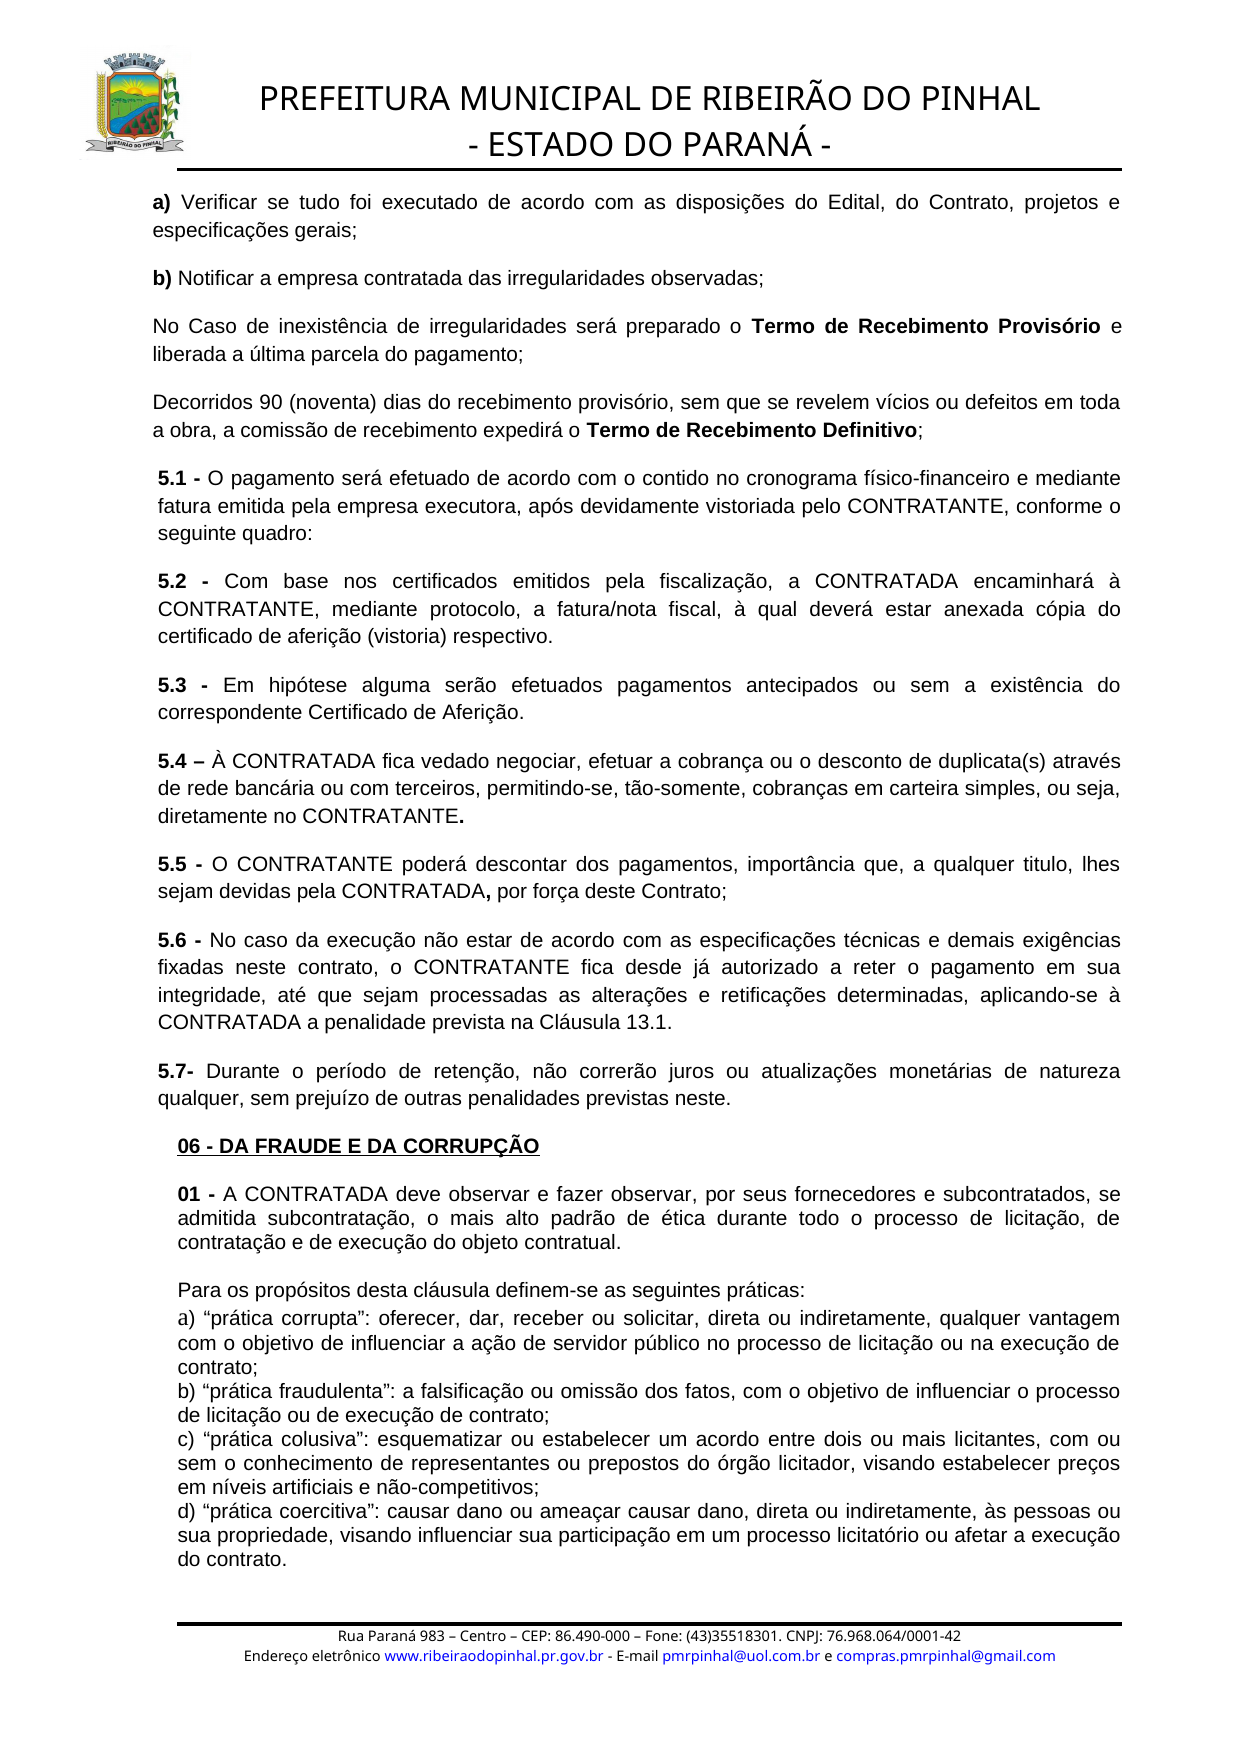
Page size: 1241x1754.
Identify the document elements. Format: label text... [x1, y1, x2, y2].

text No Caso de inexistência de irregularidades será preparado o Termo de Recebimento Provisório e liberada a última parcela do pagamento; [152, 314, 1122, 366]
text b) Notificar a empresa contratada das irregularidades observadas; [152, 266, 1122, 290]
text 5.7- Durante o período de retenção, não correrão juros ou atualizações monetárias de natureza qualquer, sem prejuízo de outras penalidades previstas neste. [158, 1058, 1122, 1110]
text Decorridos 90 (noventa) dias do recebimento provisório, sem que se revelem vícios ou defeitos em toda a obra, a comissão de recebimento expedirá o Termo de Recebimento Definitivo; [152, 390, 1122, 442]
text 5.5 - O CONTRATANTE poderá descontar dos pagamentos, importância que, a qualquer titulo, lhes sejam devidas pela CONTRATADA, por força deste Contrato; [158, 852, 1122, 903]
text 5.2 - Com base nos certificados emitidos pela fiscalização, a CONTRATADA encaminhará à CONTRATANTE, mediante protocolo, a fatura/nota fiscal, à qual deverá estar anexada cópia do certificado de aferição (vistoria) respectivo. [158, 569, 1122, 648]
text c) “prática colusiva”: esquematizar ou estabelecer um acordo entre dois ou mais licitantes, com ou sem o conhecimento de representantes ou prepostos do órgão licitador, visando estabelecer preços em níveis artificiais e não-competitivos; [177, 1427, 1122, 1498]
text 5.3 - Em hipótese alguma serão efetuados pagamentos antecipados ou sem a existência do correspondente Certificado de Aferição. [158, 673, 1122, 724]
text 01 - A CONTRATADA deve observar e fazer observar, por seus fornecedores e subcontratados, se admitida subcontratação, o mais alto padrão de ética durante todo o processo de licitação, de contratação e de execução do objeto contratual. [177, 1182, 1122, 1254]
text Para os propósitos desta cláusula definem-se as seguintes práticas: [177, 1278, 1122, 1302]
text a) “prática corrupta”: oferecer, dar, receber ou solicitar, direta ou indiretamente, qualquer vantagem com o objetivo de influenciar a ação de servidor público no processo de licitação ou na execução de contrato; [177, 1302, 1122, 1379]
text 5.6 - No caso da execução não estar de acordo com as especificações técnicas e demais exigências fixadas neste contrato, o CONTRATANTE fica desde já autorizado a reter o pagamento em sua integridade, até que sejam processadas as alterações e retificações determinadas, aplicando-se à CONTRATADA a penalidade prevista na Cláusula 13.1. [158, 928, 1122, 1034]
text d) “prática coercitiva”: causar dano ou ameaçar causar dano, direta ou indiretamente, às pessoas ou sua propriedade, visando influenciar sua participação em um processo licitatório ou afetar a execução do contrato. [177, 1498, 1122, 1570]
text 06 - DA FRAUDE E DA CORRUPÇÃO [177, 1134, 1122, 1158]
text b) “prática fraudulenta”: a falsificação ou omissão dos fatos, com o objetivo de influenciar o processo de licitação ou de execução de contrato; [177, 1379, 1122, 1427]
text 5.4 – À CONTRATADA fica vedado negociar, efetuar a cobrança ou o desconto de duplicata(s) através de rede bancária ou com terceiros, permitindo-se, tão-somente, cobranças em carteira simples, ou seja, diretamente no CONTRATANTE. [158, 748, 1122, 827]
text 5.1 - O pagamento será efetuado de acordo com o contido no cronograma físico-financeiro e mediante fatura emitida pela empresa executora, após devidamente vistoriada pelo CONTRATANTE, conforme o seguinte quadro: [158, 466, 1122, 545]
picture [79, 45, 192, 160]
text a) Verificar se tudo foi executado de acordo com as disposições do Edital, do Contrato, projetos e especificações gerais; [152, 190, 1122, 242]
